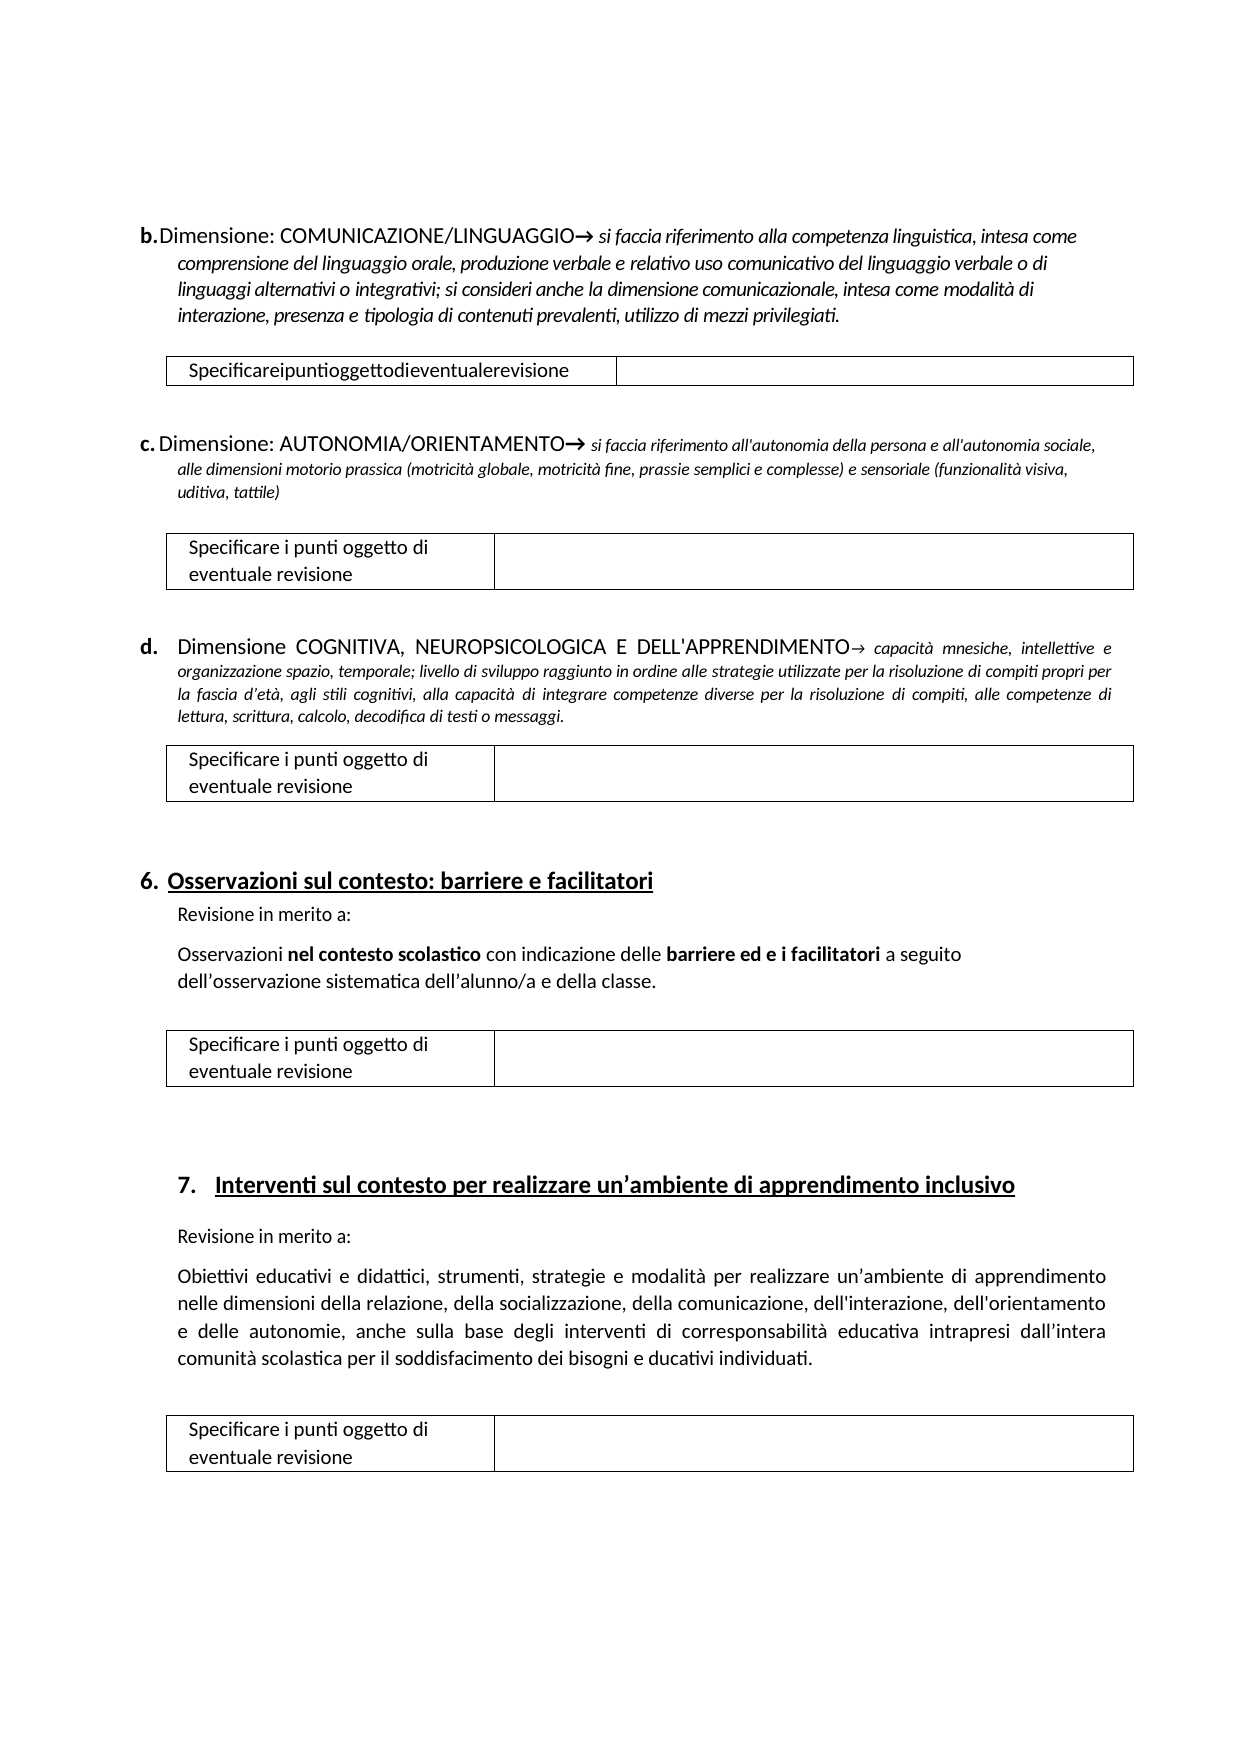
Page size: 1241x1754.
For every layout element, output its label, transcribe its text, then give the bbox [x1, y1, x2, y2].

table_header [495, 746, 1133, 801]
list Dimensione: AUTONOMIA/ORIENTAMENTO→ si faccia riferimento all'autonomia della persona e all'autonomia sociale, alle dimensioni motorio prassica (motricità globale, motricità fine, prassie semplici e complesse) e sensoriale (funzionalità visiva, uditiva, tattile) [140, 429, 1097, 502]
table_header Specificare i punti oggetto di eventuale revisione [167, 746, 494, 801]
list Interventi sul contesto per realizzare un’ambiente di apprendimento inclusivo [177, 1169, 1122, 1200]
text Obiettivi educativi e didattici, strumenti, strategie e modalità per realizzare un’ambiente di apprendimento nelle dimensioni della relazione, della socializzazione, della comunicazione, dell'interazione, dell'orientamento e delle autonomie, anche sulla base degli interventi di corresponsabilità educativa intrapresi dall’intera comunità scolastica per il soddisfacimento dei bisogni e ducativi individuati. [177, 1263, 1106, 1371]
table_header [495, 534, 1133, 589]
list Osservazioni sul contesto: barriere e facilitatori [140, 865, 1122, 896]
text Osservazioni nel contesto scolastico con indicazione delle barriere ed e i facilitatori a seguito dell’osservazione sistematica dell’alunno/a e della classe. [177, 941, 1095, 994]
list Dimensione COGNITIVA, NEUROPSICOLOGICA E DELL'APPRENDIMENTO→ capacità mnesiche, intellettive e organizzazione spazio, temporale; livello di sviluppo raggiunto in ordine alle strategie utilizzate per la risoluzione di compiti propri per la fascia d’età, agli stili cognitivi, alla capacità di integrare competenze diverse per la risoluzione di compiti, alle competenze di lettura, scrittura, calcolo, decodifica di testi o messaggi. [140, 632, 1112, 726]
text Revisione in merito a: [177, 902, 1122, 927]
table_header Specificareipuntioggettodieventualerevisione [167, 357, 616, 385]
table_header [495, 1031, 1133, 1086]
text Revisione in merito a: [177, 1223, 1122, 1248]
table_header Specificare i punti oggetto di eventuale revisione [167, 1416, 494, 1471]
table_header Specificare i punti oggetto di eventuale revisione [167, 534, 494, 589]
table_header Specificare i punti oggetto di eventuale revisione [167, 1031, 494, 1086]
list Dimensione: COMUNICAZIONE/LINGUAGGIO→ si faccia riferimento alla competenza linguistica, intesa come comprensione del linguaggio orale, produzione verbale e relativo uso comunicativo del linguaggio verbale o di linguaggi alternativi o integrativi; si consideri anche la dimensione comunicazionale, intesa come modalità di interazione, presenza e tipologia di contenuti prevalenti, utilizzo di mezzi privilegiati. [140, 221, 1079, 328]
table_header [617, 357, 1133, 385]
table_header [495, 1416, 1133, 1471]
